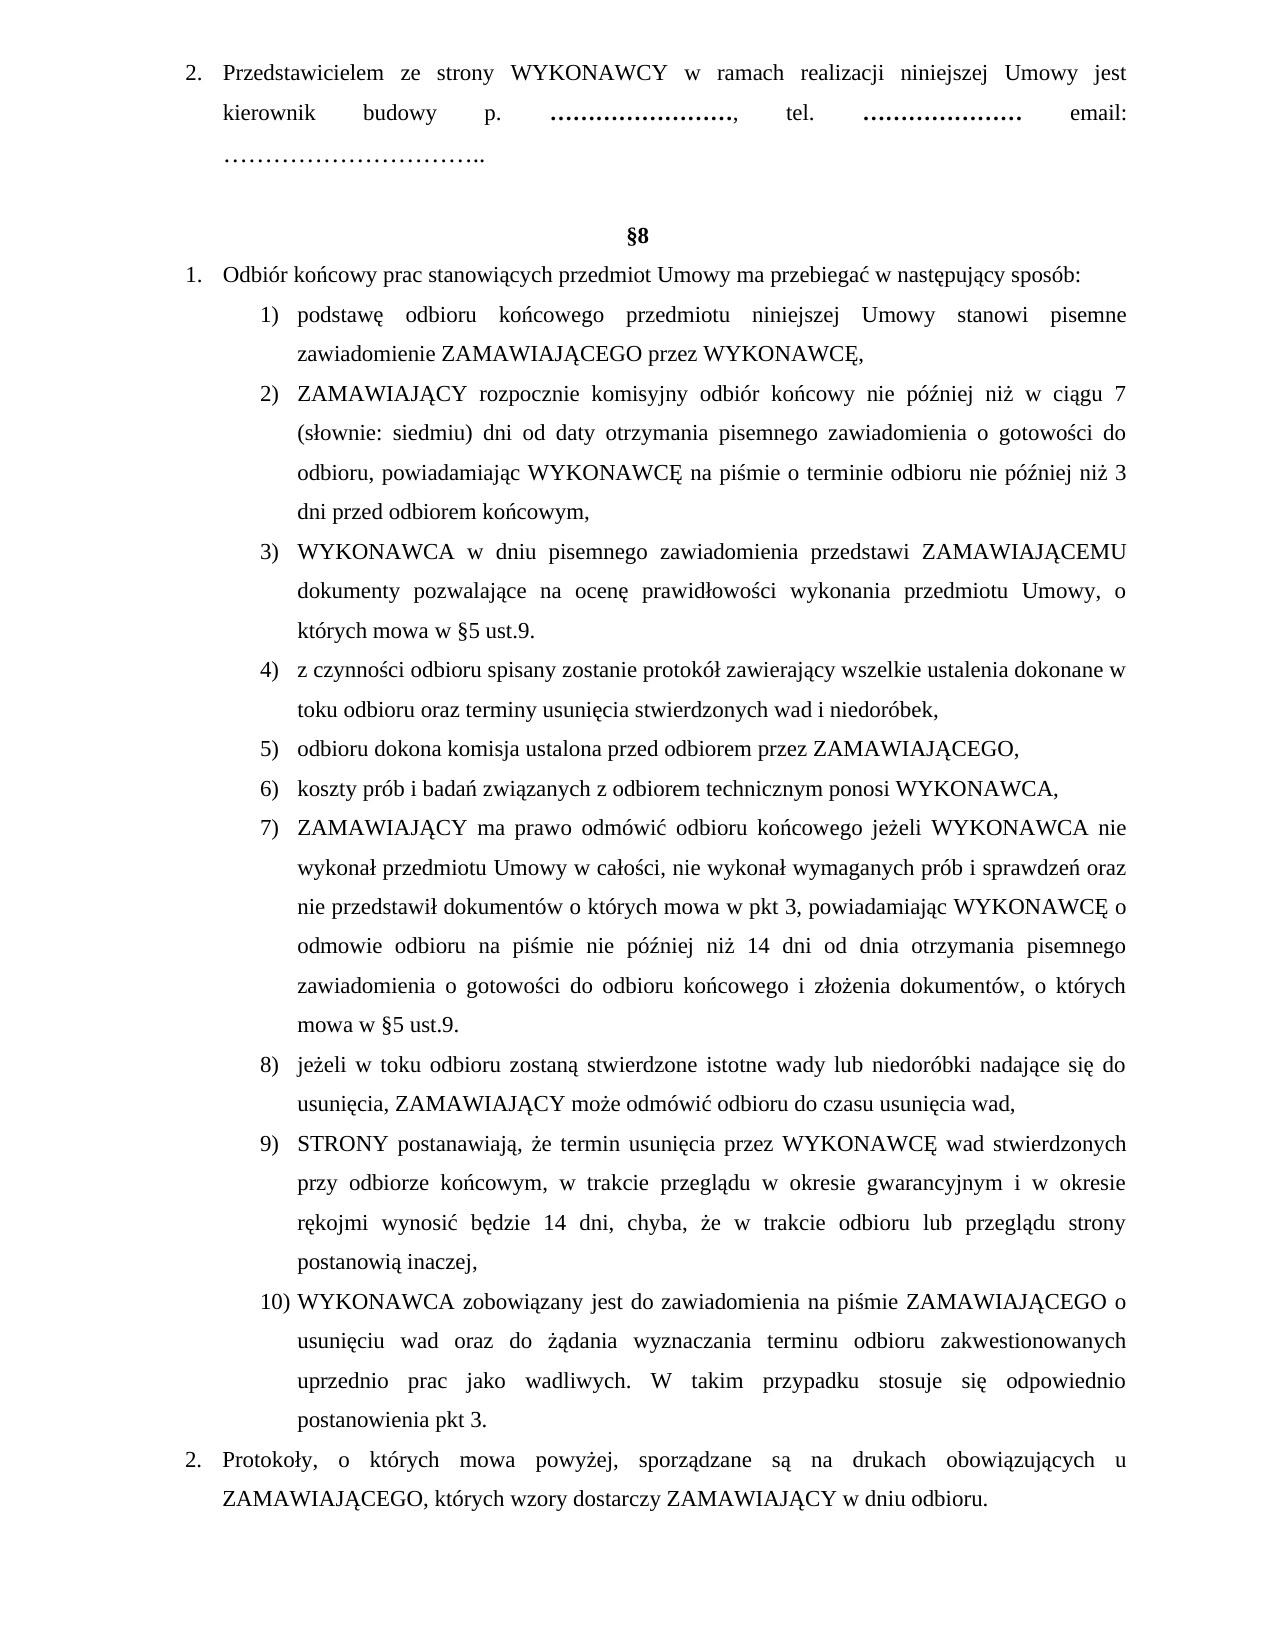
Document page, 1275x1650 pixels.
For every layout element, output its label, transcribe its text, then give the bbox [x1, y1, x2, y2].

list jeżeli w toku odbioru zostaną stwierdzone istotne wady lub niedoróbki nadające się do usunięcia, ZAMAWIAJĄCY może odmówić odbioru do czasu usunięcia wad, [260, 1051, 1127, 1117]
list STRONY postanawiają, że termin usunięcia przez WYKONAWCĘ wad stwierdzonych przy odbiorze końcowym, w trakcie przeglądu w okresie gwarancyjnym i w okresie rękojmi wynosić będzie 14 dni, chyba, że w trakcie odbioru lub przeglądu strony postanowią inaczej, [260, 1130, 1127, 1275]
list odbioru dokona komisja ustalona przed odbiorem przez ZAMAWIAJĄCEGO, [260, 735, 1127, 761]
list Protokoły, o których mowa powyżej, sporządzane są na drukach obowiązujących u ZAMAWIAJĄCEGO, których wzory dostarczy ZAMAWIAJĄCY w dniu odbioru. [185, 1446, 1127, 1512]
list ZAMAWIAJĄCY rozpocznie komisyjny odbiór końcowy nie później niż w ciągu 7 (słownie: siedmiu) dni od daty otrzymania pisemnego zawiadomienia o gotowości do odbioru, powiadamiając WYKONAWCĘ na piśmie o terminie odbioru nie później niż 3 dni przed odbiorem końcowym, [260, 380, 1127, 524]
list Odbiór końcowy prac stanowiących przedmiot Umowy ma przebiegać w następujący sposób: [185, 261, 1127, 288]
list z czynności odbioru spisany zostanie protokół zawierający wszelkie ustalenia dokonane w toku odbioru oraz terminy usunięcia stwierdzonych wad i niedoróbek, [260, 656, 1127, 722]
list WYKONAWCA zobowiązany jest do zawiadomienia na piśmie ZAMAWIAJĄCEGO o usunięciu wad oraz do żądania wyznaczania terminu odbioru zakwestionowanych uprzednio prac jako wadliwych. W takim przypadku stosuje się odpowiednio postanowienia pkt 3. [260, 1288, 1127, 1433]
list koszty prób i badań związanych z odbiorem technicznym ponosi WYKONAWCA, [260, 774, 1127, 801]
list Przedstawicielem ze strony WYKONAWCY w ramach realizacji niniejszej Umowy jest kierownik budowy p. ……………………, tel. ………………… email: ………………………….. [185, 59, 1127, 168]
list ZAMAWIAJĄCY ma prawo odmówić odbioru końcowego jeżeli WYKONAWCA nie wykonał przedmiotu Umowy w całości, nie wykonał wymaganych prób i sprawdzeń oraz nie przedstawił dokumentów o których mowa w pkt 3, powiadamiając WYKONAWCĘ o odmowie odbioru na piśmie nie później niż 14 dni od dnia otrzymania pisemnego zawiadomienia o gotowości do odbioru końcowego i złożenia dokumentów, o których mowa w §5 ust.9. [260, 814, 1127, 1038]
list WYKONAWCA w dniu pisemnego zawiadomienia przedstawi ZAMAWIAJĄCEMU dokumenty pozwalające na ocenę prawidłowości wykonania przedmiotu Umowy, o których mowa w §5 ust.9. [260, 538, 1127, 643]
text §8 [148, 222, 1127, 248]
list podstawę odbioru końcowego przedmiotu niniejszej Umowy stanowi pisemne zawiadomienie ZAMAWIAJĄCEGO przez WYKONAWCĘ, [260, 301, 1127, 367]
